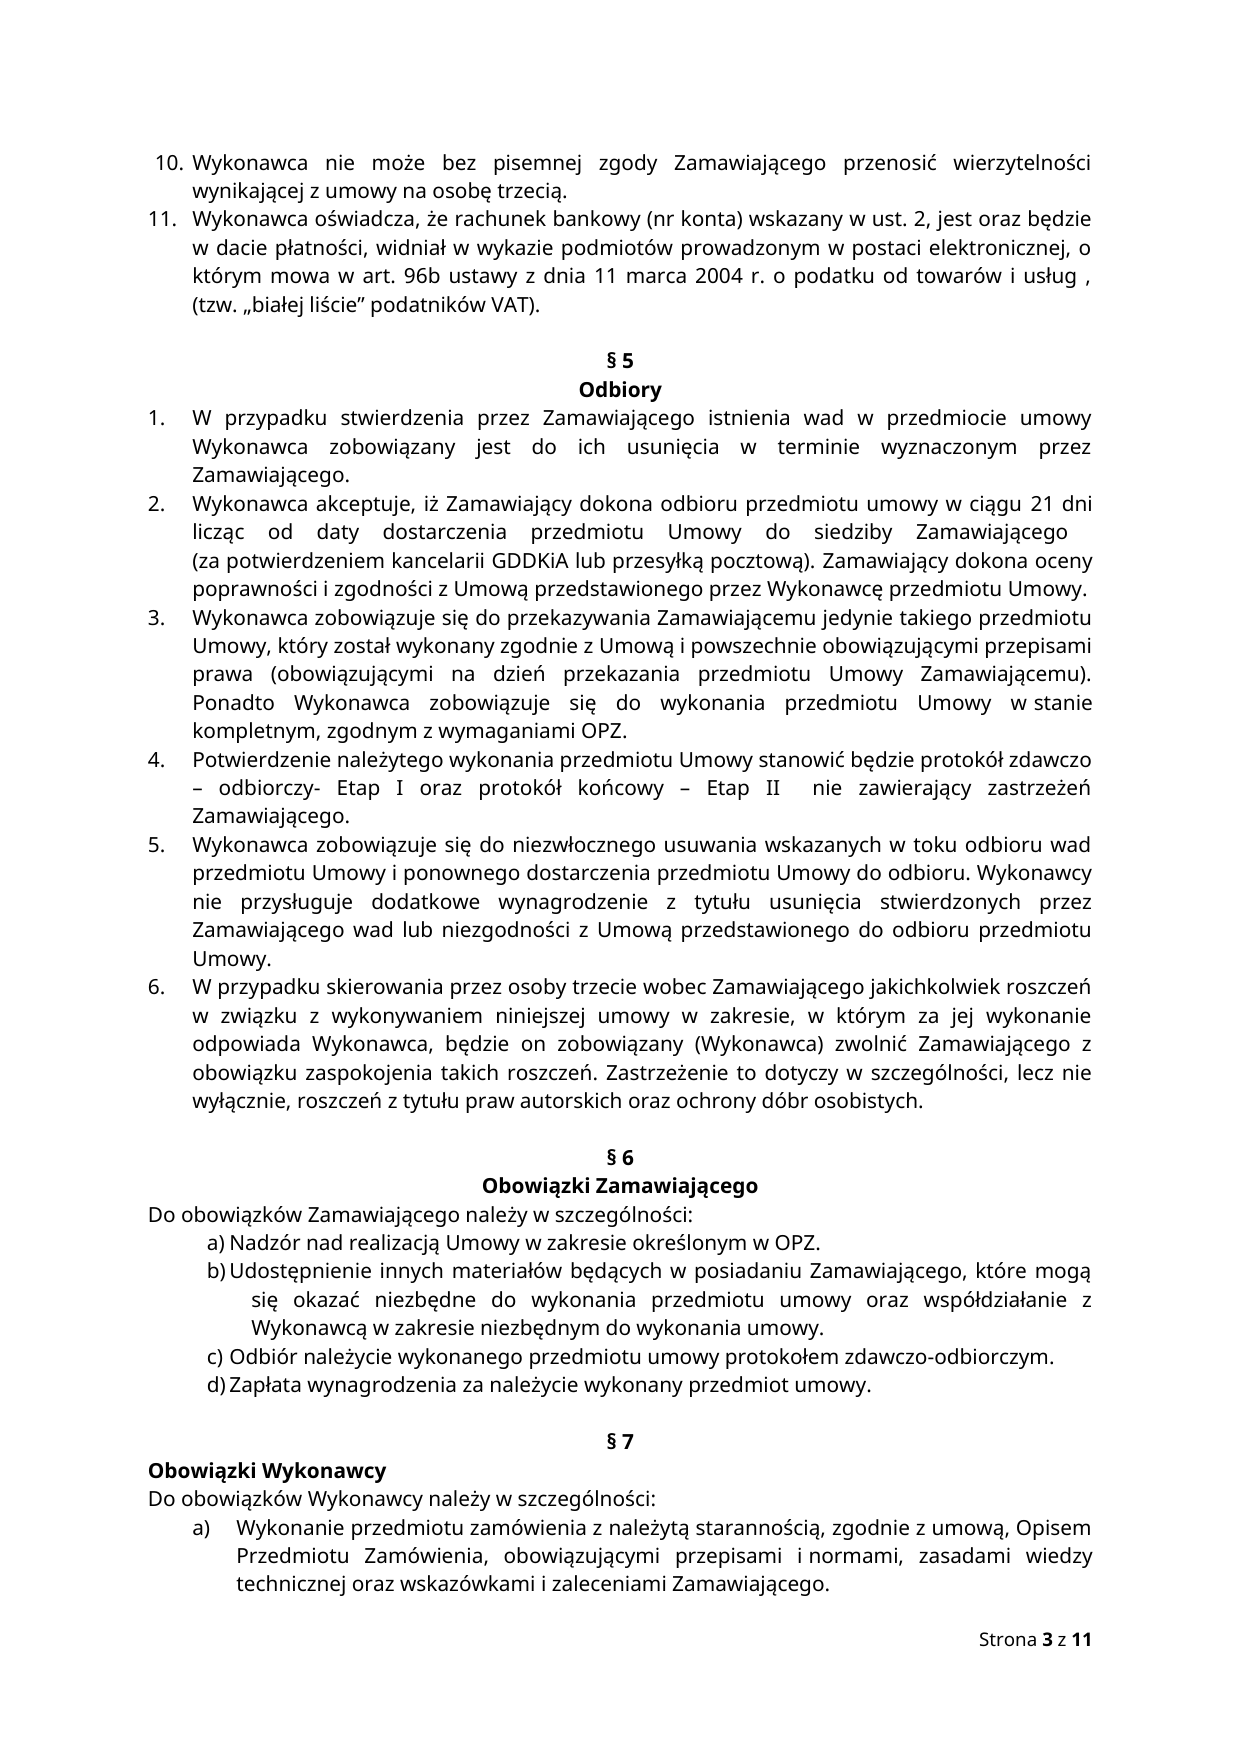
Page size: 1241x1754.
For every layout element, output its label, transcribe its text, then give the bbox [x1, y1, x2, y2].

text § 5 [148, 347, 1093, 375]
list Odbiór należycie wykonanego przedmiotu umowy protokołem zdawczo-odbiorczym. [207, 1342, 1093, 1370]
list Wykonawca akceptuje, iż Zamawiający dokona odbioru przedmiotu umowy w ciągu 21 dni licząc od daty dostarczenia przedmiotu Umowy do siedziby Zamawiającego (za potwierdzeniem kancelarii GDDKiA lub przesyłką pocztową). Zamawiający dokona oceny poprawności i zgodności z Umową przedstawionego przez Wykonawcę przedmiotu Umowy. [148, 489, 1093, 603]
list Zapłata wynagrodzenia za należycie wykonany przedmiot umowy. [207, 1370, 1093, 1399]
list Nadzór nad realizacją Umowy w zakresie określonym w OPZ. [207, 1228, 1093, 1257]
list W przypadku skierowania przez osoby trzecie wobec Zamawiającego jakichkolwiek roszczeń w związku z wykonywaniem niniejszej umowy w zakresie, w którym za jej wykonanie odpowiada Wykonawca, będzie on zobowiązany (Wykonawca) zwolnić Zamawiającego z obowiązku zaspokojenia takich roszczeń. Zastrzeżenie to dotyczy w szczególności, lecz nie wyłącznie, roszczeń z tytułu praw autorskich oraz ochrony dóbr osobistych. [148, 972, 1093, 1114]
list Potwierdzenie należytego wykonania przedmiotu Umowy stanowić będzie protokół zdawczo – odbiorczy- Etap I oraz protokół końcowy – Etap II nie zawierający zastrzeżeń Zamawiającego. [148, 745, 1093, 830]
text Obowiązki Zamawiającego [148, 1171, 1093, 1200]
list Wykonawca zobowiązuje się do niezwłocznego usuwania wskazanych w toku odbioru wad przedmiotu Umowy i ponownego dostarczenia przedmiotu Umowy do odbioru. Wykonawcy nie przysługuje dodatkowe wynagrodzenie z tytułu usunięcia stwierdzonych przez Zamawiającego wad lub niezgodności z Umową przedstawionego do odbioru przedmiotu Umowy. [148, 830, 1093, 972]
text Do obowiązków Wykonawcy należy w szczególności: [148, 1484, 1093, 1513]
list W przypadku stwierdzenia przez Zamawiającego istnienia wad w przedmiocie umowy Wykonawca zobowiązany jest do ich usunięcia w terminie wyznaczonym przez Zamawiającego. [148, 403, 1093, 489]
text § 7 [148, 1427, 1093, 1456]
list Wykonawca nie może bez pisemnej zgody Zamawiającego przenosić wierzytelności wynikającej z umowy na osobę trzecią. [154, 148, 1093, 204]
text Do obowiązków Zamawiającego należy w szczególności: [148, 1200, 1093, 1228]
text § 6 [148, 1143, 1093, 1171]
list Wykonawca oświadcza, że rachunek bankowy (nr konta) wskazany w ust. 2, jest oraz będzie w dacie płatności, widniał w wykazie podmiotów prowadzonym w postaci elektronicznej, o którym mowa w art. 96b ustawy z dnia 11 marca 2004 r. o podatku od towarów i usług , (tzw. „białej liście” podatników VAT). [148, 204, 1093, 318]
text Obowiązki Wykonawcy [148, 1456, 1093, 1484]
list Wykonanie przedmiotu zamówienia z należytą starannością, zgodnie z umową, Opisem Przedmiotu Zamówienia, obowiązującymi przepisami i normami, zasadami wiedzy technicznej oraz wskazówkami i zaleceniami Zamawiającego. [192, 1513, 1093, 1598]
text Odbiory [148, 375, 1093, 403]
list Udostępnienie innych materiałów będących w posiadaniu Zamawiającego, które mogą się okazać niezbędne do wykonania przedmiotu umowy oraz współdziałanie z Wykonawcą w zakresie niezbędnym do wykonania umowy. [207, 1257, 1093, 1342]
list Wykonawca zobowiązuje się do przekazywania Zamawiającemu jedynie takiego przedmiotu Umowy, który został wykonany zgodnie z Umową i powszechnie obowiązującymi przepisami prawa (obowiązującymi na dzień przekazania przedmiotu Umowy Zamawiającemu). Ponadto Wykonawca zobowiązuje się do wykonania przedmiotu Umowy w stanie kompletnym, zgodnym z wymaganiami OPZ. [148, 603, 1093, 745]
